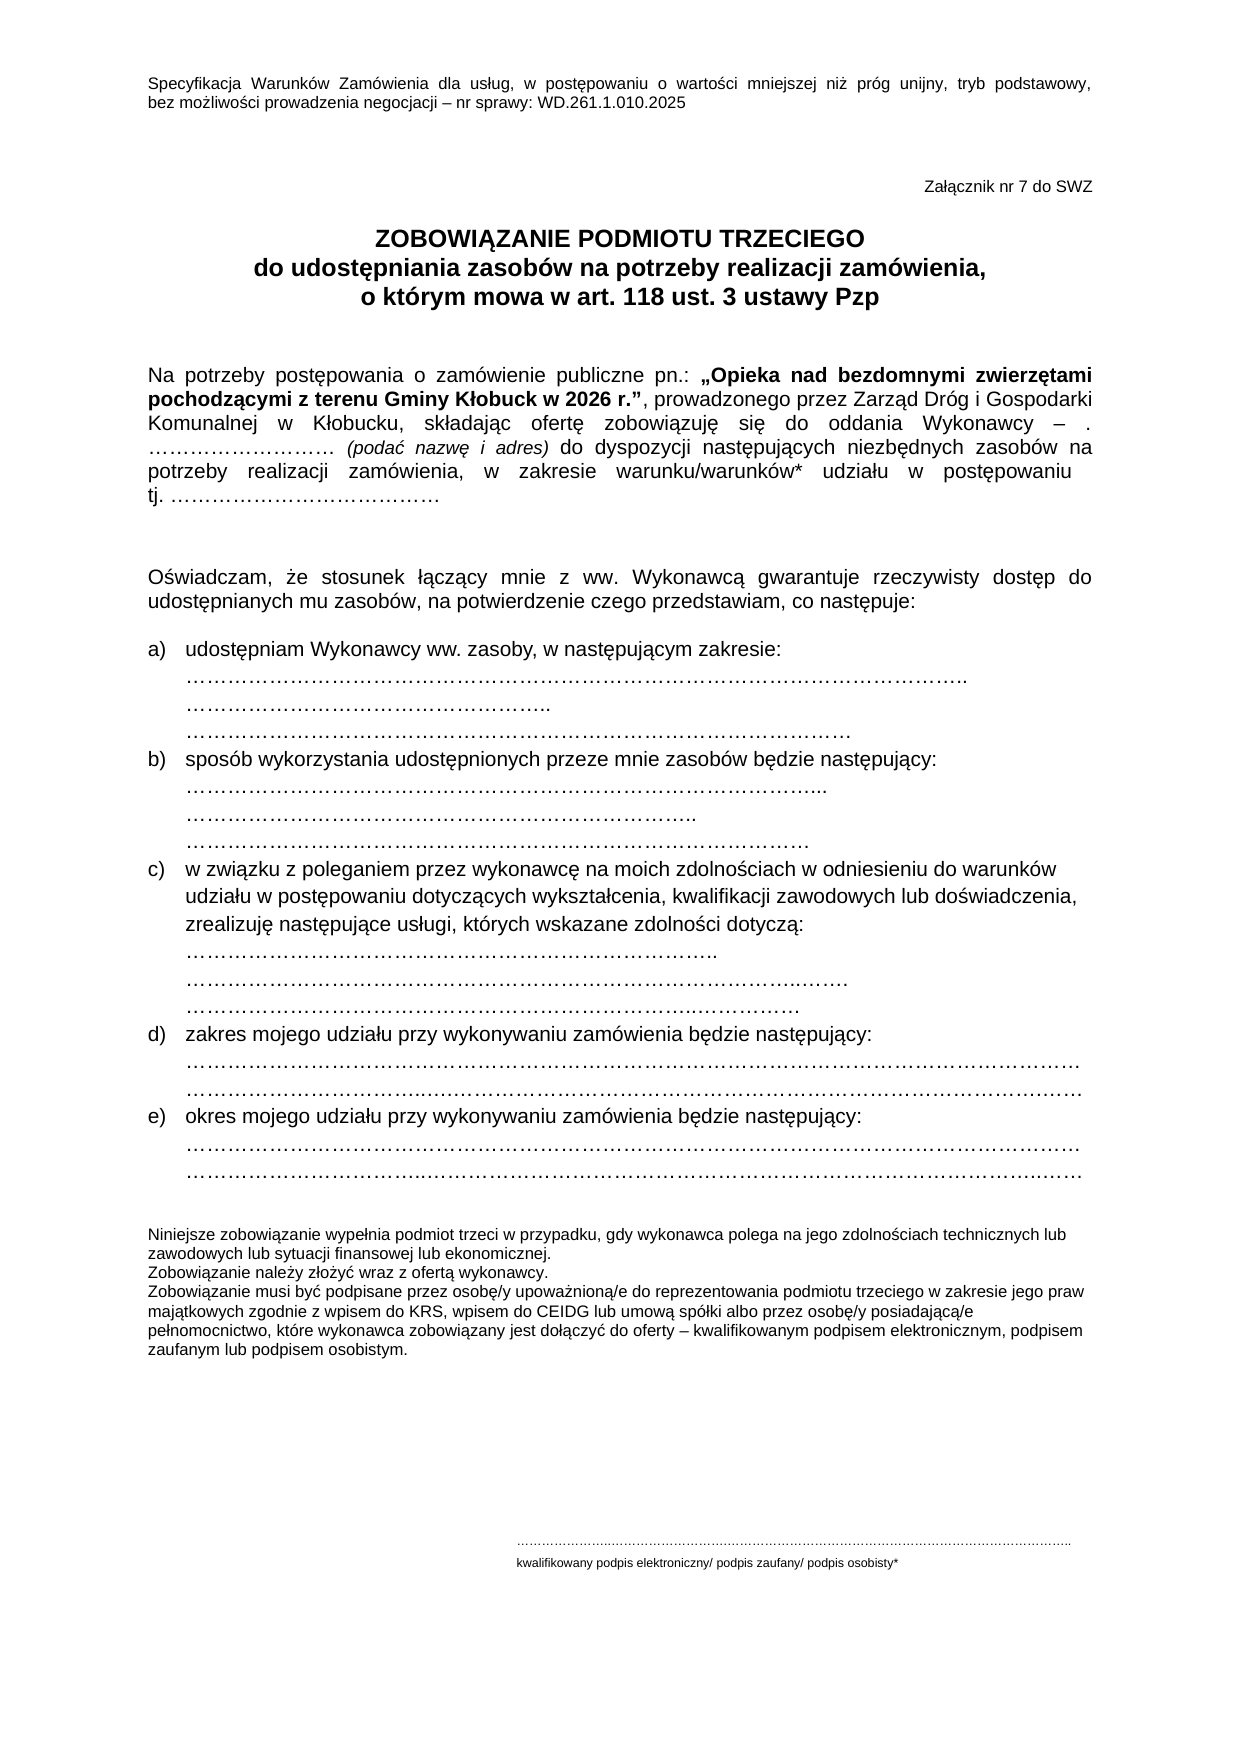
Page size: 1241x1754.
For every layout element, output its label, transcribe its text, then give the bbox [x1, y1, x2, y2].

text do udostępniania zasobów na potrzeby realizacji zamówienia, [148, 253, 1093, 282]
text Zobowiązanie musi być podpisane przez osobę/y upoważnioną/e do reprezentowania podmiotu trzeciego w zakresie jego praw majątkowych zgodnie z wpisem do KRS, wpisem do CEIDG lub umową spółki albo przez osobę/y posiadającą/e pełnomocnictwo, które wykonawca zobowiązany jest dołączyć do oferty – kwalifikowanym podpisem elektronicznym, podpisem zaufanym lub podpisem osobistym. [148, 1282, 1093, 1359]
text Na potrzeby postępowania o zamówienie publiczne pn.: „Opieka nad bezdomnymi zwierzętami pochodzącymi z terenu Gminy Kłobuck w 2026 r.”, prowadzonego przez Zarząd Dróg i Gospodarki Komunalnej w Kłobucku, składając ofertę zobowiązuję się do oddania Wykonawcy – .……………………… (podać nazwę i adres) do dyspozycji następujących niezbędnych zasobów na potrzeby realizacji zamówienia, w zakresie warunku/warunków* udziału w postępowaniu tj. ………………………………… [148, 363, 1093, 507]
text Załącznik nr 7 do SWZ [148, 176, 1093, 196]
text Zobowiązanie należy złożyć wraz z ofertą wykonawcy. [148, 1263, 1093, 1282]
list okres mojego udziału przy wykonywaniu zamówienia będzie następujący: [148, 1104, 1063, 1128]
list zakres mojego udziału przy wykonywaniu zamówienia będzie następujący: [148, 1021, 1063, 1045]
text Niniejsze zobowiązanie wypełnia podmiot trzeci w przypadku, gdy wykonawca polega na jego zdolnościach technicznych lub zawodowych lub sytuacji finansowej lub ekonomicznej. [148, 1225, 1093, 1263]
text Oświadczam, że stosunek łączący mnie z ww. Wykonawcą gwarantuje rzeczywisty dostęp do udostępnianych mu zasobów, na potwierdzenie czego przedstawiam, co następuje: [148, 564, 1093, 612]
text …………………………………………………………………..……………………………………………………………………………..…….………………………………………………………………..…………… [185, 939, 1093, 1018]
list udostępniam Wykonawcy ww. zasoby, w następującym zakresie: [148, 636, 1093, 660]
list sposób wykorzystania udostępnionych przeze mnie zasobów będzie następujący: [148, 746, 1063, 770]
text ………………………………………………………………………………………………………………………………………………..……………………………………………………………………………..…… [185, 1131, 1093, 1183]
text …………………..……………………….……………………………………………………………………….. kwalifikowany podpis elektroniczny/ podpis zaufany/ podpis osobisty* [148, 1534, 1090, 1570]
text o którym mowa w art. 118 ust. 3 ustawy Pzp [148, 282, 1093, 334]
text …………………………………………………………………………………………………..……………………………………………..…………………………………………………………………………………… [185, 664, 1093, 743]
text ………………………………………………………………………………………………………………………………………………..….………………………………………………………………………….…… [185, 1049, 1093, 1100]
text ………………………………………………………………………………...………………………………………………………………..……………………………………………………………………………… [185, 774, 1093, 853]
list w związku z poleganiem przez wykonawcę na moich zdolnościach w odniesieniu do warunków udziału w postępowaniu dotyczących wykształcenia, kwalifikacji zawodowych lub doświadczenia, zrealizuję następujące usługi, których wskazane zdolności dotyczą: [148, 856, 1104, 935]
text ZOBOWIĄZANIE PODMIOTU TRZECIEGO [148, 224, 1093, 253]
